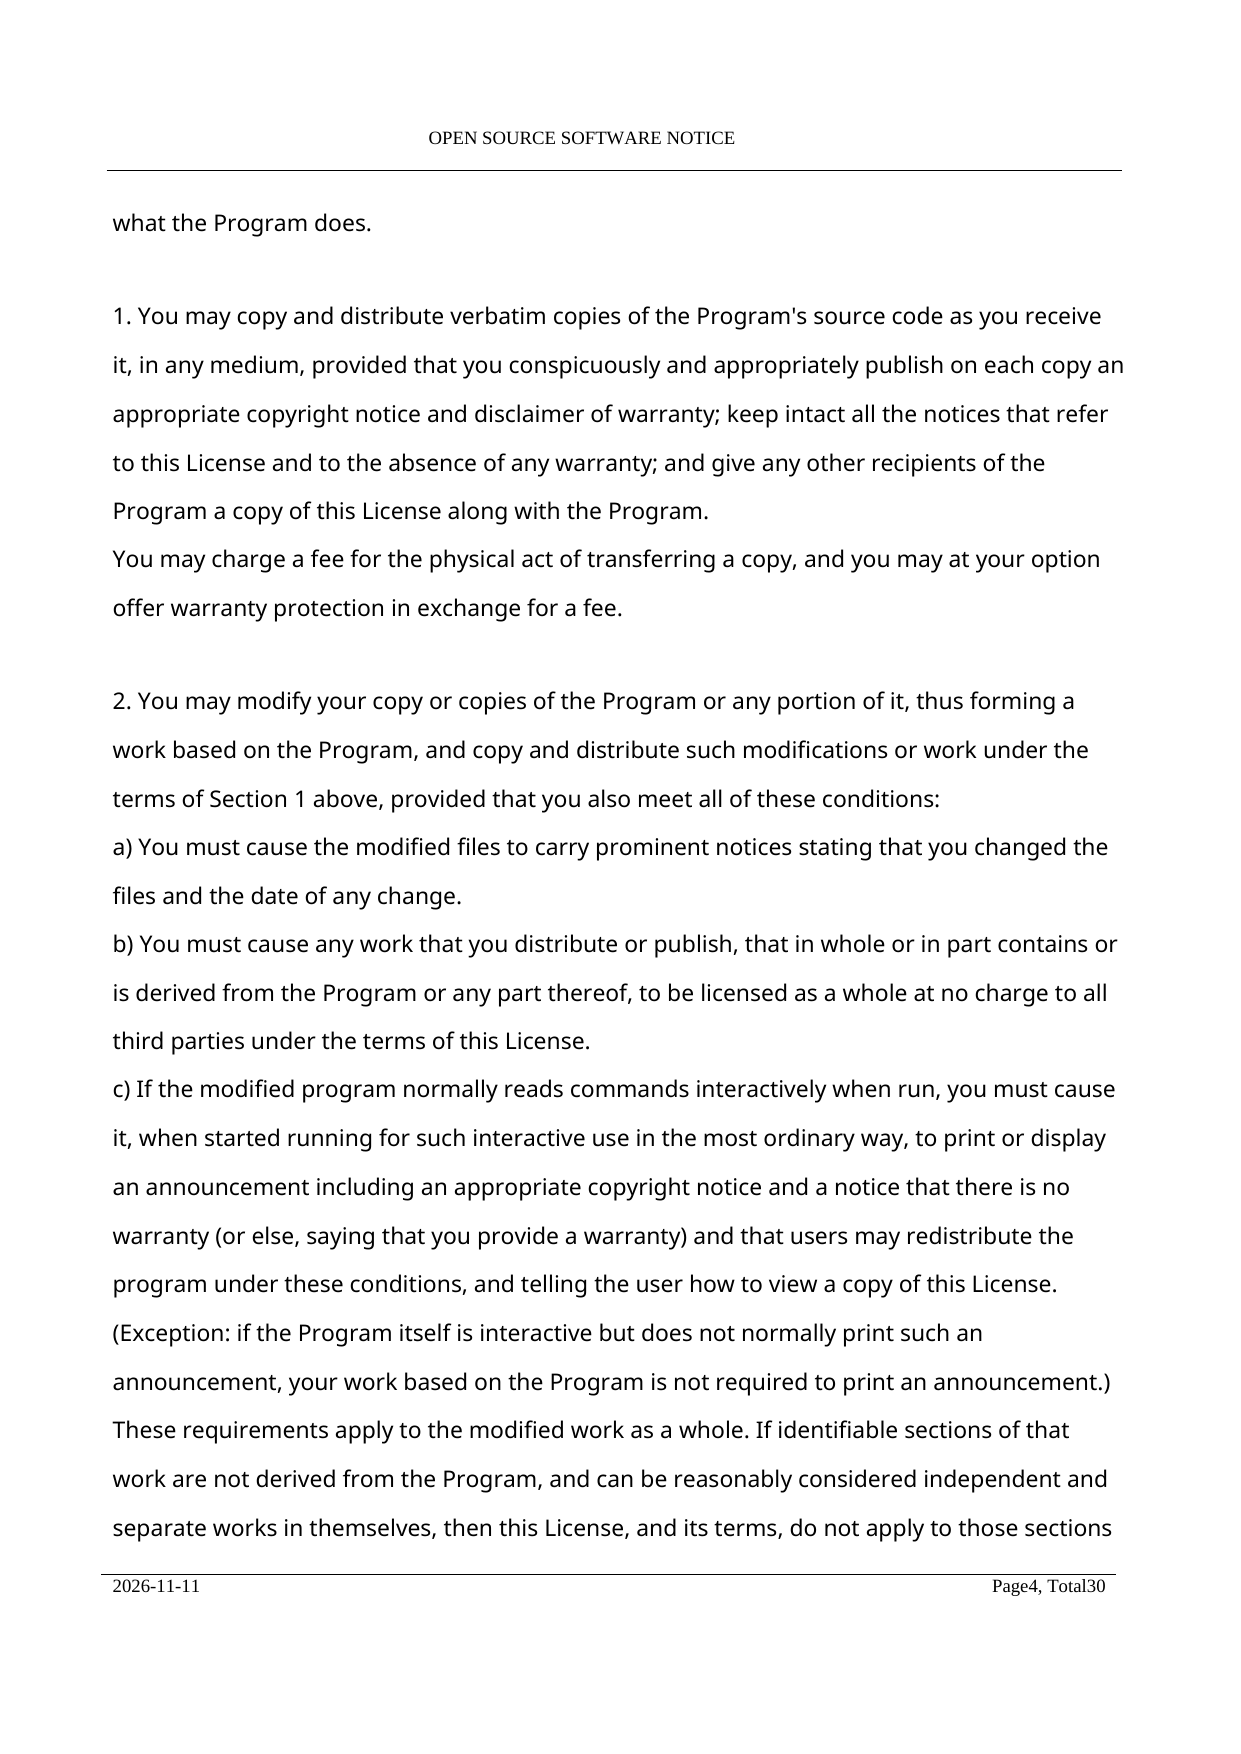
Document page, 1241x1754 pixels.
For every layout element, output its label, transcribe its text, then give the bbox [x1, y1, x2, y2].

text You may charge a fee for the physical act of transferring a copy, and you may at your option offer warranty protection in exchange for a fee. [112, 543, 1128, 624]
text a) You must cause the modified files to carry prominent notices stating that you changed the files and the date of any change. [112, 830, 1128, 912]
text c) If the modified program normally reads commands interactively when run, you must cause it, when started running for such interactive use in the most ordinary way, to print or display an announcement including an appropriate copyright notice and a notice that there is no warranty (or else, saying that you provide a warranty) and that users may redistribute the program under these conditions, and telling the user how to view a copy of this License. (Exception: if the Program itself is interactive but does not normally print such an announcement, your work based on the Program is not required to print an announcement.) [112, 1073, 1128, 1398]
text 2. You may modify your copy or copies of the Program or any portion of it, thus forming a work based on the Program, and copy and distribute such modifications or work under the terms of Section 1 above, provided that you also meet all of these conditions: [112, 685, 1128, 815]
text b) You must cause any work that you distribute or publish, that in whole or in part contains or is derived from the Program or any part thereof, to be licensed as a whole at no charge to all third parties under the terms of this License. [112, 927, 1128, 1057]
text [112, 1413, 1128, 1543]
text 1. You may copy and distribute verbatim copies of the Program's source code as you receive it, in any medium, provided that you conspicuously and appropriately publish on each copy an appropriate copyright notice and disclaimer of warranty; keep intact all the notices that refer to this License and to the absence of any warranty; and give any other recipients of the Program a copy of this License along with the Program. [112, 299, 1128, 527]
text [112, 206, 1128, 239]
